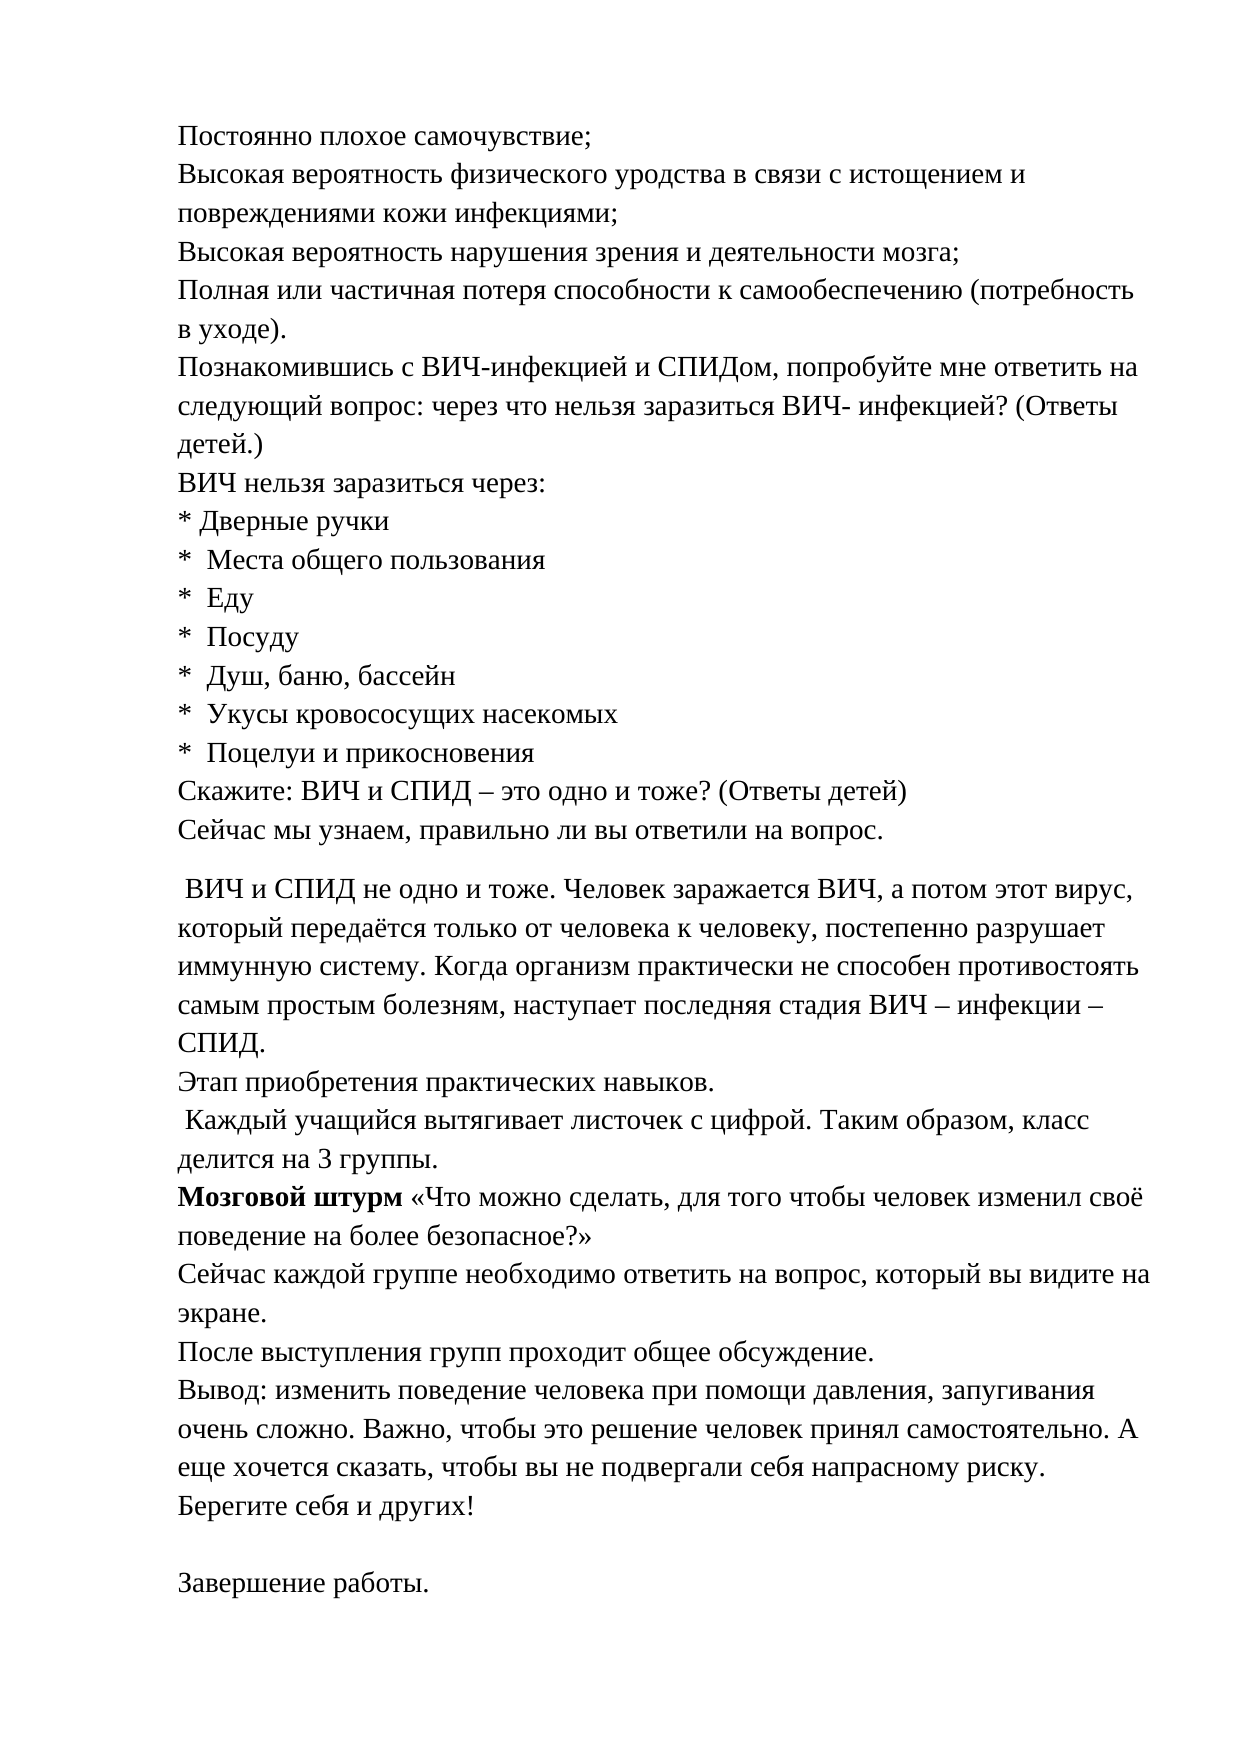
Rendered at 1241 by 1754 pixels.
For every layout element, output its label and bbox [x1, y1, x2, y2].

text [177, 118, 1152, 845]
text [177, 871, 1152, 1598]
